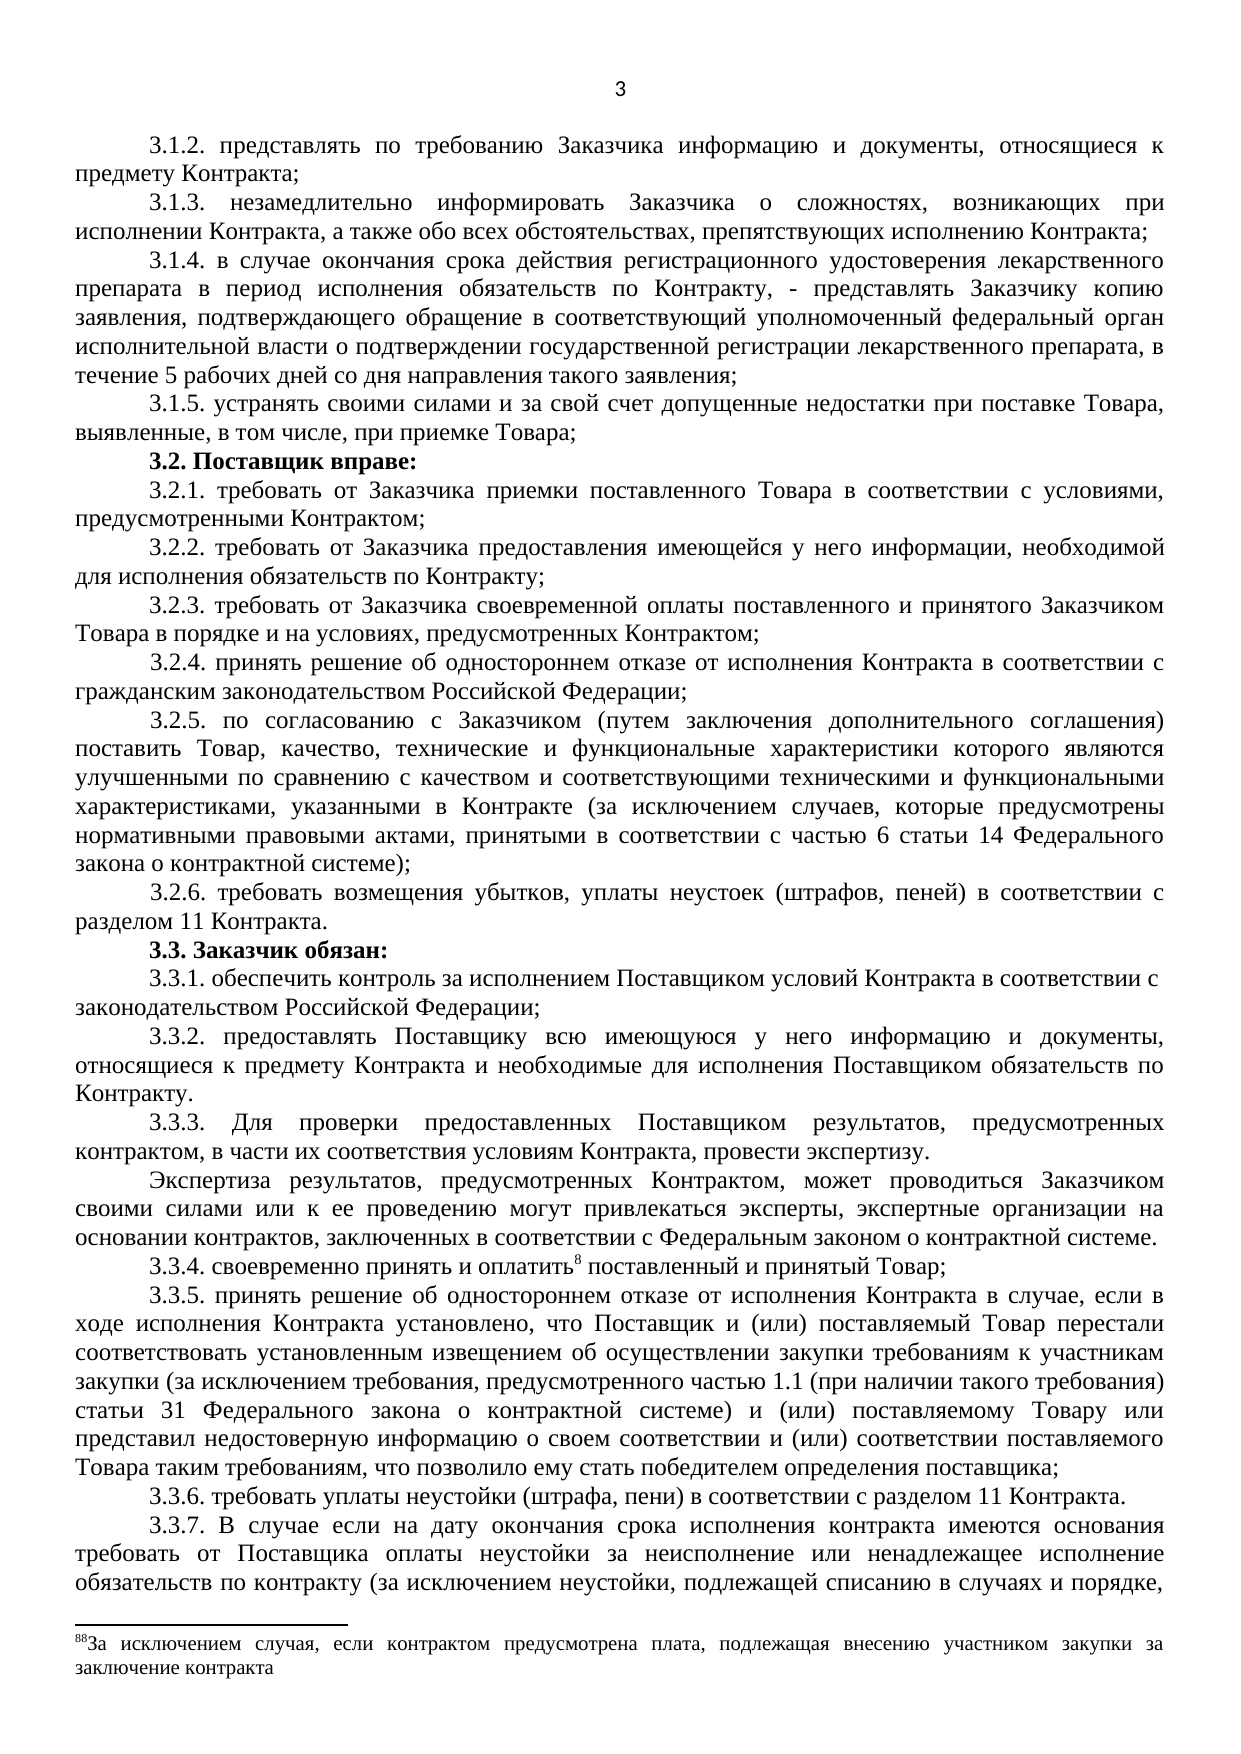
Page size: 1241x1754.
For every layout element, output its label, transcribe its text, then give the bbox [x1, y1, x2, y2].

text 3.1.2. представлять по требованию Заказчика информацию и документы, относящиеся к предмету Контракта; [75, 130, 1165, 187]
text 3.2.2. требовать от Заказчика предоставления имеющейся у него информации, необходимой для исполнения обязательств по Контракту; [75, 532, 1165, 590]
text 3.1.4. в случае окончания срока действия регистрационного удостоверения лекарственного препарата в период исполнения обязательств по Контракту, - представлять Заказчику копию заявления, подтверждающего обращение в соответствующий уполномоченный федеральный орган исполнительной власти о подтверждении государственной регистрации лекарственного препарата, в течение 5 рабочих дней со дня направления такого заявления; [75, 245, 1165, 388]
text 3.3.6. требовать уплаты неустойки (штрафа, пени) в соответствии с разделом 11 Контракта. [75, 1481, 1165, 1510]
text 3.1.5. устранять своими силами и за свой счет допущенные недостатки при поставке Товара, выявленные, в том числе, при приемке Товара; [75, 388, 1165, 446]
text 3.3.4. своевременно принять и оплатить8 поставленный и принятый Товар; [75, 1251, 1165, 1280]
text 3.3.5. принять решение об одностороннем отказе от исполнения Контракта в случае, если в ходе исполнения Контракта установлено, что Поставщик и (или) поставляемый Товар перестали соответствовать установленным извещением об осуществлении закупки требованиям к участникам закупки (за исключением требования, предусмотренного частью 1.1 (при наличии такого требования) статьи 31 Федерального закона о контрактной системе) и (или) поставляемому Товару или представил недостоверную информацию о своем соответствии и (или) соответствии поставляемого Товара таким требованиям, что позволило ему стать победителем определения поставщика; [75, 1280, 1165, 1481]
text 3.3.2. предоставлять Поставщику всю имеющуюся у него информацию и документы, относящиеся к предмету Контракта и необходимые для исполнения Поставщиком обязательств по Контракту. [75, 1021, 1165, 1107]
text 3.3.3. Для проверки предоставленных Поставщиком результатов, предусмотренных контрактом, в части их соответствия условиям Контракта, провести экспертизу. [75, 1107, 1165, 1165]
text 3.1.3. незамедлительно информировать Заказчика о сложностях, возникающих при исполнении Контракта, а также обо всех обстоятельствах, препятствующих исполнению Контракта; [75, 187, 1165, 245]
text Экспертиза результатов, предусмотренных Контрактом, может проводиться Заказчиком своими силами или к ее проведению могут привлекаться эксперты, экспертные организации на основании контрактов, заключенных в соответствии с Федеральным законом о контрактной системе. [75, 1165, 1165, 1251]
text 3.3.1. обеспечить контроль за исполнением Поставщиком условий Контракта в соответствии с законодательством Российской Федерации; [75, 963, 1165, 1021]
text 3.3. Заказчик обязан: [75, 935, 1165, 963]
text 3.2. Поставщик вправе: [75, 446, 1165, 475]
text 3.2.4. принять решение об одностороннем отказе от исполнения Контракта в соответствии с гражданским законодательством Российской Федерации; [75, 647, 1165, 705]
text 3.2.1. требовать от Заказчика приемки поставленного Товара в соответствии с условиями, предусмотренными Контрактом; [75, 475, 1165, 532]
text 3.2.5. по согласованию с Заказчиком (путем заключения дополнительного соглашения) поставить Товар, качество, технические и функциональные характеристики которого являются улучшенными по сравнению с качеством и соответствующими техническими и функциональными характеристиками, указанными в Контракте (за исключением случаев, которые предусмотрены нормативными правовыми актами, принятыми в соответствии с частью 6 статьи 14 Федерального закона о контрактной системе); [75, 705, 1165, 877]
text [75, 1510, 1165, 1596]
text 3.2.3. требовать от Заказчика своевременной оплаты поставленного и принятого Заказчиком Товара в порядке и на условиях, предусмотренных Контрактом; [75, 590, 1165, 647]
text 3.2.6. требовать возмещения убытков, уплаты неустоек (штрафов, пеней) в соответствии с разделом 11 Контракта. [75, 877, 1165, 935]
